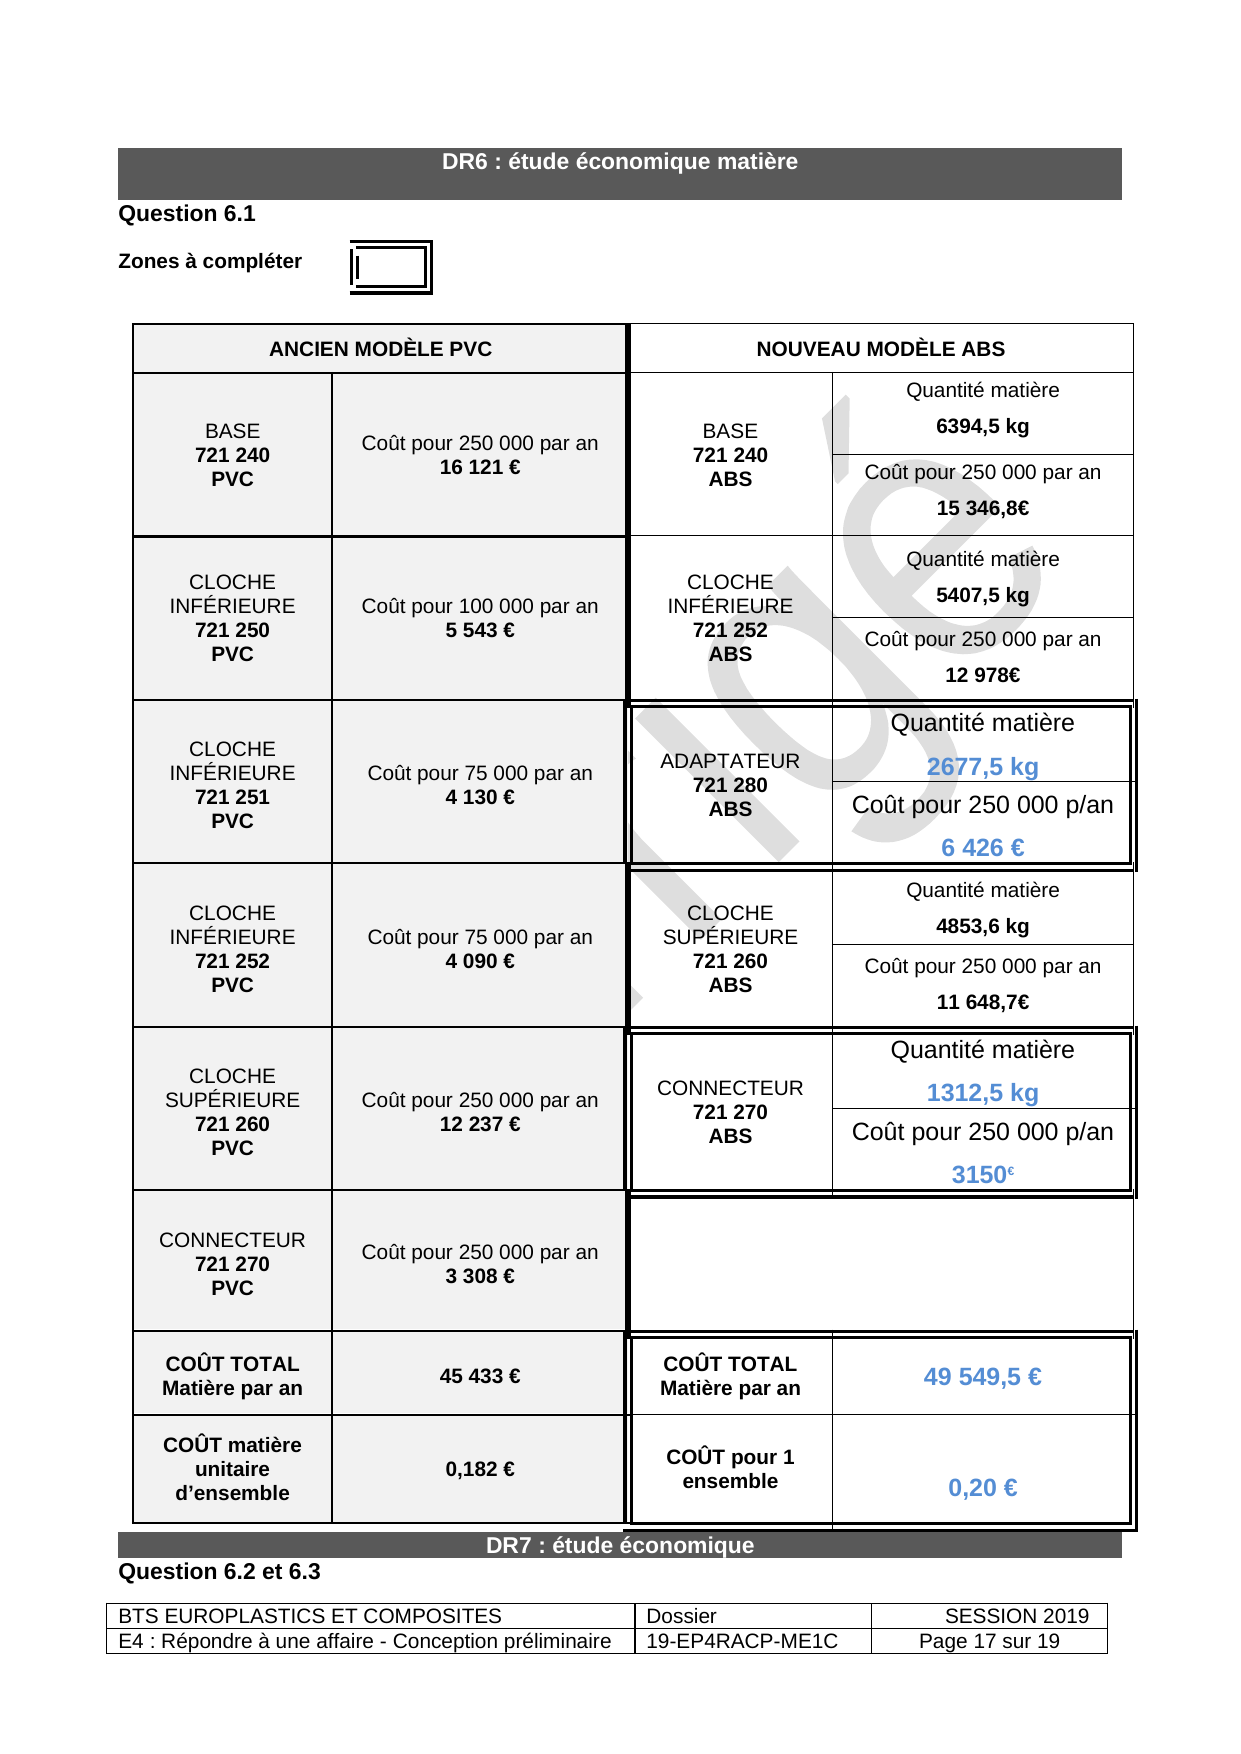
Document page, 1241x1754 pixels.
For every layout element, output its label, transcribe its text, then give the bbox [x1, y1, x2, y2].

table_cell [631, 1199, 1133, 1329]
table_cell Coût pour 250 000 par an 3 308 € [333, 1191, 625, 1329]
table_cell CLOCHE INFÉRIEURE 721 252 ABS [631, 536, 832, 699]
table_cell Coût pour 250 000 par an 15 346,8€ [833, 455, 1133, 535]
table_cell CLOCHE SUPÉRIEURE 721 260 ABS [631, 872, 832, 1026]
table_cell CONNECTEUR 721 270 ABS [633, 1035, 832, 1189]
table_cell CLOCHE INFÉRIEURE 721 252 PVC [134, 864, 331, 1026]
table_cell Coût pour 75 000 par an 4 090 € [333, 864, 625, 1026]
table_header [354, 243, 428, 285]
table_cell Coût pour 250 000 par an 11 648,7€ [833, 945, 1133, 1026]
table_cell 45 433 € [333, 1332, 623, 1413]
table_header NOUVEAU MODÈLE ABS [631, 324, 1133, 372]
table_cell CONNECTEUR 721 270 PVC [134, 1191, 331, 1329]
table_cell COÛT TOTAL Matière par an [134, 1332, 331, 1413]
table_cell Quantité matière 2677,5 kg [833, 702, 1133, 781]
text Question 6.2 et 6.3 [118, 1558, 1122, 1584]
table_header Zones à compléter [107, 240, 354, 285]
table_cell Quantité matière 6394,5 kg [833, 373, 1133, 454]
table_cell Coût pour 250 000 p/an 6 426 € [833, 782, 1129, 862]
table_cell Quantité matière 1312,5 kg [833, 1029, 1133, 1107]
text DR6 : étude économique matière [118, 148, 1122, 174]
table_cell 49 549,5 € [833, 1333, 1133, 1413]
table_cell 0,182 € [333, 1416, 623, 1522]
table_cell COÛT matière unitaire d’ensemble [134, 1416, 331, 1522]
table_cell [833, 1189, 1133, 1195]
table_cell Coût pour 250 000 par an 16 121 € [333, 374, 625, 535]
table_cell Coût pour 75 000 par an 4 130 € [333, 701, 623, 862]
table_cell CLOCHE SUPÉRIEURE 721 260 PVC [134, 1028, 331, 1189]
table_header ANCIEN MODÈLE PVC [134, 325, 625, 372]
table_cell Coût pour 250 000 par an 12 237 € [333, 1028, 623, 1189]
text DR7 : étude économique [118, 1532, 1122, 1558]
table_cell Quantité matière 4853,6 kg [833, 872, 1133, 944]
table_cell Coût pour 250 000 par an 12 978€ [833, 618, 1133, 699]
table_cell COÛT pour 1 ensemble [633, 1415, 832, 1522]
table_cell COÛT TOTAL Matière par an [633, 1339, 832, 1413]
table_cell CLOCHE INFÉRIEURE 721 250 PVC [134, 538, 331, 699]
table_cell ADAPTATEUR 721 280 ABS [633, 708, 832, 862]
table_cell BASE 721 240 ABS [631, 373, 832, 535]
text Question 6.1 [118, 200, 1122, 227]
table_cell Coût pour 250 000 p/an 3150€ [833, 1109, 1129, 1189]
table_cell CLOCHE INFÉRIEURE 721 251 PVC [134, 701, 331, 862]
table_cell Quantité matière 5407,5 kg [833, 536, 1133, 617]
table_cell Coût pour 100 000 par an 5 543 € [333, 538, 625, 699]
table_cell BASE 721 240 PVC [134, 374, 331, 535]
table_cell 0,20 € [833, 1415, 1129, 1522]
